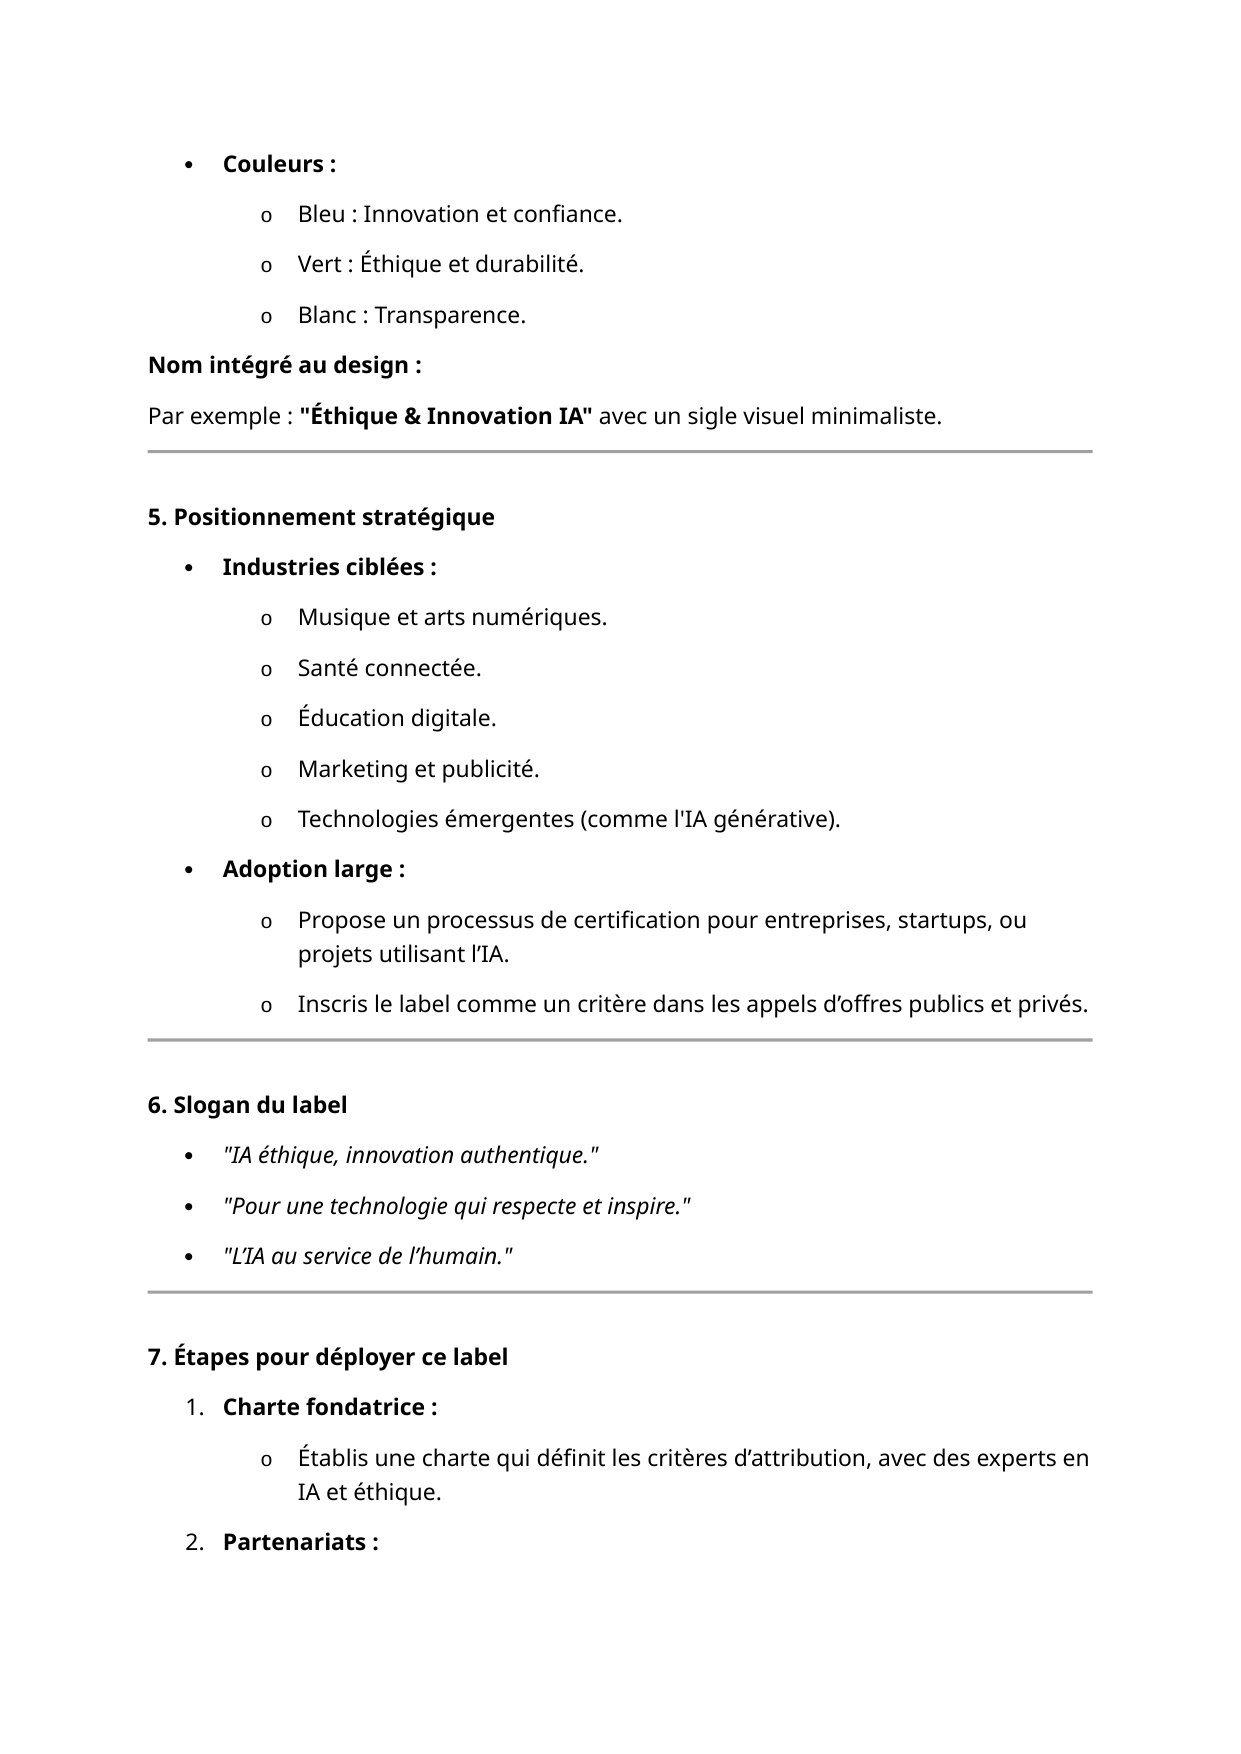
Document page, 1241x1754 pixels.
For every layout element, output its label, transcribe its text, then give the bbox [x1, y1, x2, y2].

list Adoption large : [185, 853, 1093, 885]
list Inscris le label comme un critère dans les appels d’offres publics et privés. [260, 988, 1093, 1019]
text 7. Étapes pour déployer ce label [148, 1341, 1093, 1372]
list "IA éthique, innovation authentique." [185, 1139, 1093, 1171]
list Technologies émergentes (comme l'IA générative). [260, 803, 1093, 834]
list Partenariats : [185, 1526, 1093, 1557]
list Établis une charte qui définit les critères d’attribution, avec des experts en IA et éthique. [260, 1442, 1093, 1507]
list Éducation digitale. [260, 702, 1093, 733]
list Vert : Éthique et durabilité. [260, 248, 1093, 280]
text 6. Slogan du label [148, 1089, 1093, 1120]
list Propose un processus de certification pour entreprises, startups, ou projets utilisant l’IA. [260, 904, 1093, 969]
list Blanc : Transparence. [260, 299, 1093, 330]
list Industries ciblées : [185, 551, 1093, 582]
list Marketing et publicité. [260, 753, 1093, 784]
text 5. Positionnement stratégique [148, 501, 1093, 532]
list Santé connectée. [260, 652, 1093, 683]
list Musique et arts numériques. [260, 601, 1093, 633]
list "Pour une technologie qui respecte et inspire." [185, 1190, 1093, 1221]
list Couleurs : [185, 148, 1093, 179]
list "L’IA au service de l’humain." [185, 1240, 1093, 1271]
text Par exemple : "Éthique & Innovation IA" avec un sigle visuel minimaliste. [148, 400, 1093, 431]
list Charte fondatrice : [185, 1391, 1093, 1423]
text Nom intégré au design : [148, 349, 1093, 381]
list Bleu : Innovation et confiance. [260, 198, 1093, 229]
